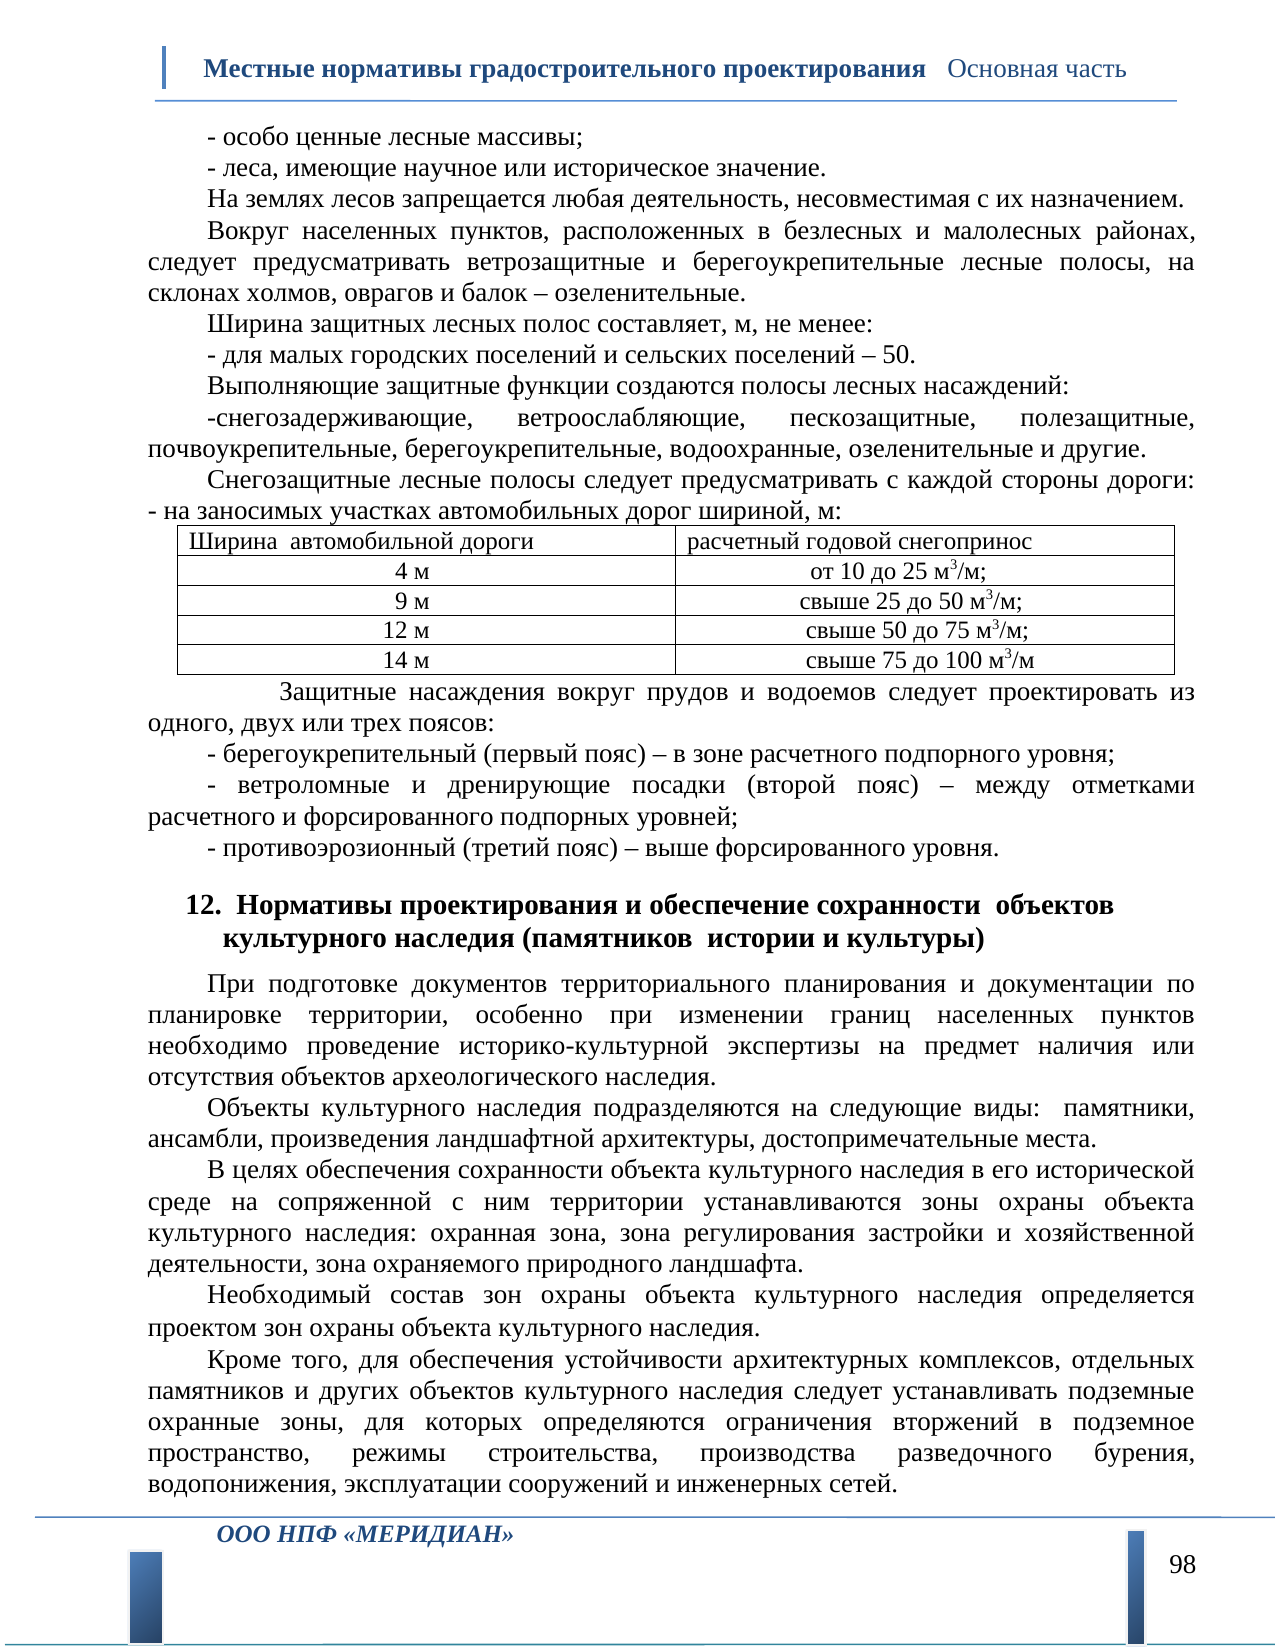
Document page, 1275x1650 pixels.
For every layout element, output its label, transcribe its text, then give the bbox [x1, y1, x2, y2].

text -снегозадерживающие, ветроослабляющие, пескозащитные, полезащитные, почвоукрепительные, берегоукрепительные, водоохранные, озеленительные и другие. [148, 401, 1196, 463]
subtitle 12. Нормативы проектирования и обеспечение сохранности объектов культурного наследия (памятников истории и культуры) [185, 887, 1196, 954]
text - противоэрозионный (третий пояс) – выше форсированного уровня. [148, 831, 1196, 862]
text На землях лесов запрещается любая деятельность, несовместимая с их назначением. [148, 183, 1196, 214]
text Вокруг населенных пунктов, расположенных в безлесных и малолесных районах, следует предусматривать ветрозащитные и берегоукрепительные лесные полосы, на склонах холмов, оврагов и балок – озеленительные. [148, 214, 1196, 307]
text В целях обеспечения сохранности объекта культурного наследия в его исторической среде на сопряженной с ним территории устанавливаются зоны охраны объекта культурного наследия: охранная зона, зона регулирования застройки и хозяйственной деятельности, зона охраняемого природного ландшафта. [148, 1153, 1196, 1278]
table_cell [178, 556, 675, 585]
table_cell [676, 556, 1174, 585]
text Выполняющие защитные функции создаются полосы лесных насаждений: [148, 369, 1196, 401]
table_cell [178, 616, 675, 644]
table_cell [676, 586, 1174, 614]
text - леса, имеющие научное или историческое значение. [148, 151, 1196, 183]
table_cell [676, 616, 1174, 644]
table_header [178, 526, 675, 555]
text Необходимый состав зон охраны объекта культурного наследия определяется проектом зон охраны объекта культурного наследия. [148, 1278, 1196, 1343]
text - ветроломные и дренирующие посадки (второй пояс) – между отметками расчетного и форсированного подпорных уровней; [148, 769, 1196, 831]
text Снегозащитные лесные полосы следует предусматривать с каждой стороны дороги: - на заносимых участках автомобильных дорог шириной, м: [148, 463, 1196, 525]
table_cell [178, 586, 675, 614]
text Ширина защитных лесных полос составляет, м, не менее: [148, 307, 1196, 338]
text - для малых городских поселений и сельских поселений – 50. [148, 338, 1196, 369]
text - берегоукрепительный (первый пояс) – в зоне расчетного подпорного уровня; [148, 737, 1196, 769]
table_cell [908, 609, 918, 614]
text Объекты культурного наследия подразделяются на следующие виды: памятники, ансамбли, произведения ландшафтной архитектуры, достопримечательные места. [148, 1091, 1196, 1153]
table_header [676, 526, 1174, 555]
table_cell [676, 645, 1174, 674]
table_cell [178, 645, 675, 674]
text Защитные насаждения вокруг прудов и водоемов следует проектировать из одного, двух или трех поясов: [148, 675, 1196, 737]
text - особо ценные лесные массивы; [148, 120, 1196, 151]
text При подготовке документов территориального планирования и документации по планировке территории, особенно при изменении границ населенных пунктов необходимо проведение историко-культурной экспертизы на предмет наличия или отсутствия объектов археологического наследия. [148, 967, 1196, 1091]
text Кроме того, для обеспечения устойчивости архитектурных комплексов, отдельных памятников и других объектов культурного наследия следует устанавливать подземные охранные зоны, для которых определяются ограничения вторжений в подземное пространство, режимы строительства, производства разведочного бурения, водопонижения, эксплуатации сооружений и инженерных сетей. [148, 1343, 1196, 1498]
